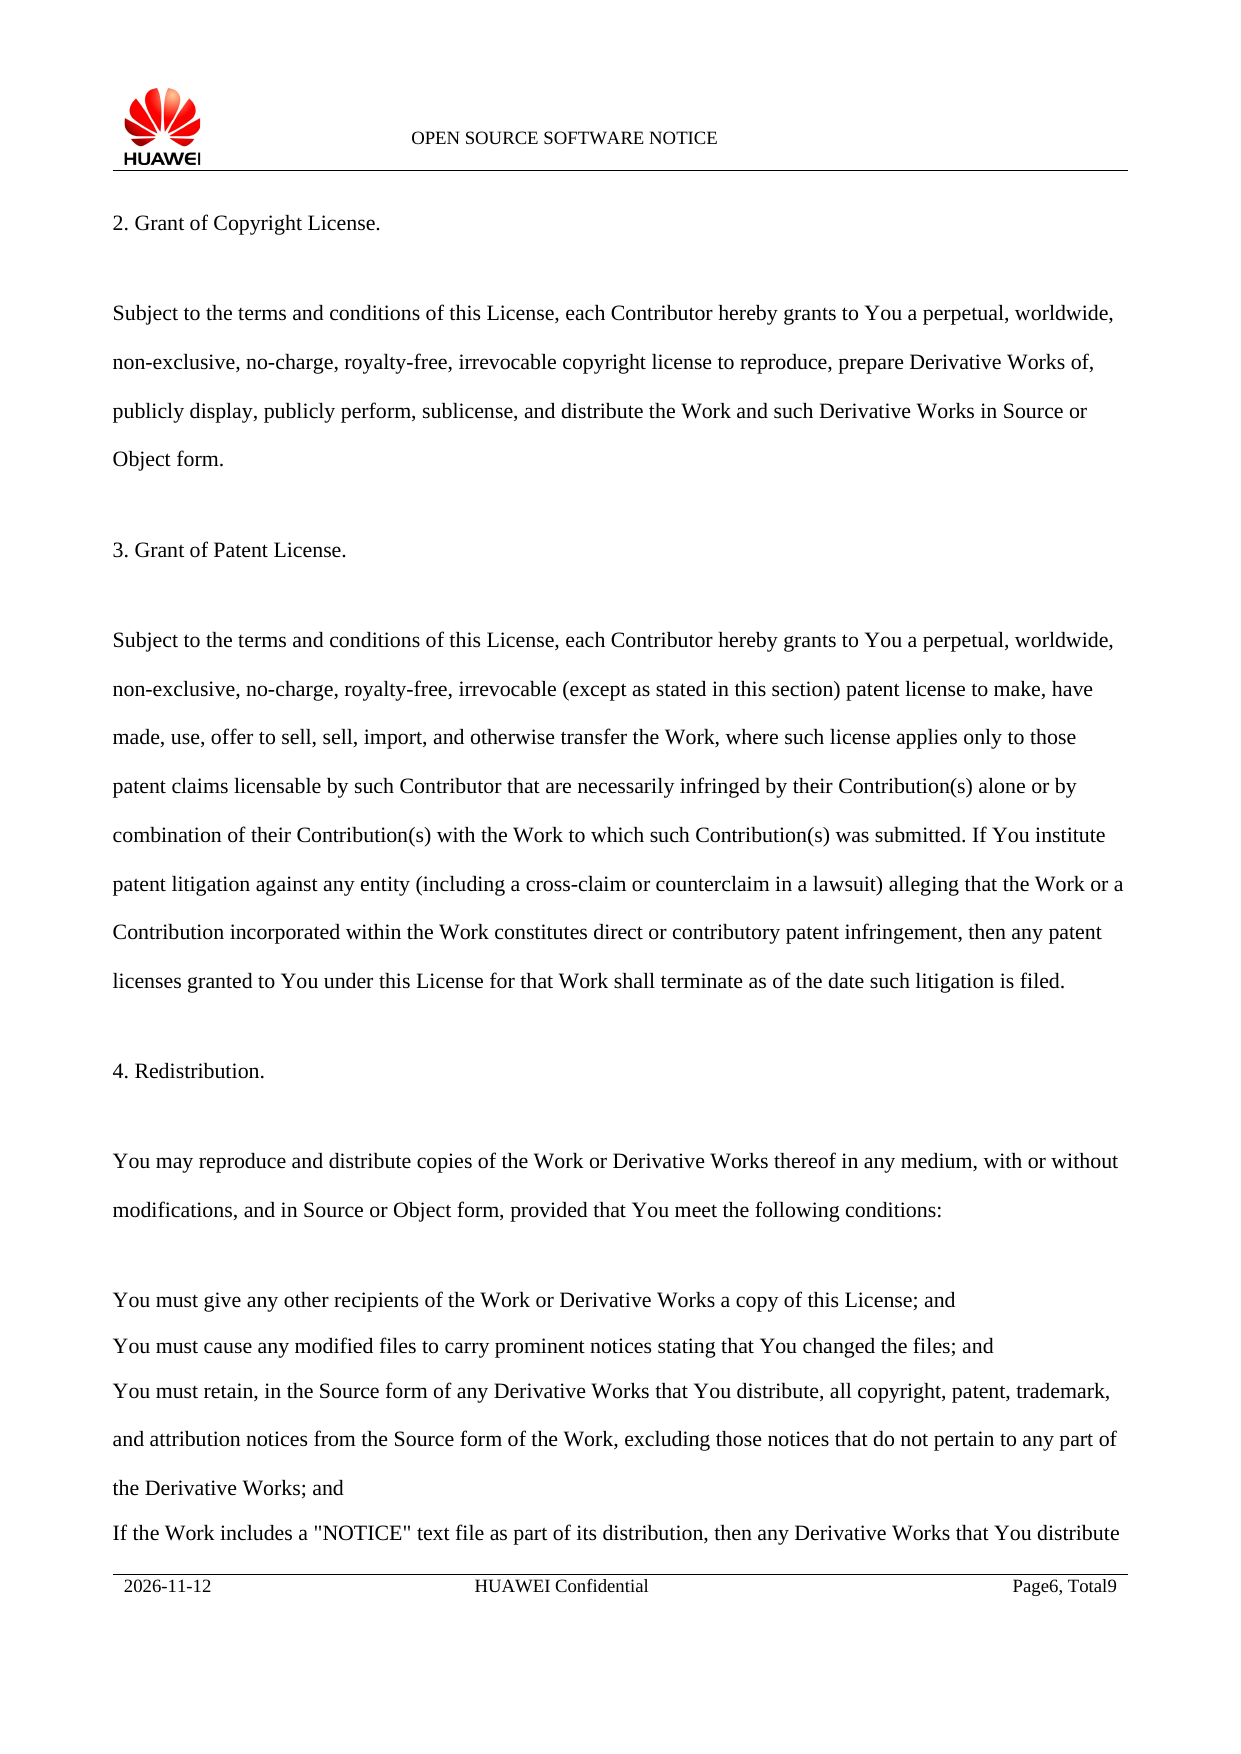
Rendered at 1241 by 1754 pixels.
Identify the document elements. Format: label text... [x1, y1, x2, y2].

text You must cause any modified files to carry prominent notices stating that You changed the files; and [112, 1329, 1128, 1361]
text 2. Grant of Copyright License. [112, 206, 1128, 239]
text You may reproduce and distribute copies of the Work or Derivative Works thereof in any medium, with or without modifications, and in Source or Object form, provided that You meet the following conditions: [112, 1145, 1128, 1226]
text You must give any other recipients of the Work or Derivative Works a copy of this License; and [112, 1284, 1128, 1316]
text Subject to the terms and conditions of this License, each Contributor hereby grants to You a perpetual, worldwide, non-exclusive, no-charge, royalty-free, irrevocable (except as stated in this section) patent license to make, have made, use, offer to sell, sell, import, and otherwise transfer the Work, where such license applies only to those patent claims licensable by such Contributor that are necessarily infringed by their Contribution(s) alone or by combination of their Contribution(s) with the Work to which such Contribution(s) was submitted. If You institute patent litigation against any entity (including a cross-claim or counterclaim in a lawsuit) alleging that the Work or a Contribution incorporated within the Work constitutes direct or contributory patent infringement, then any patent licenses granted to You under this License for that Work shall terminate as of the date such litigation is filed. [112, 623, 1128, 997]
text You must retain, in the Source form of any Derivative Works that You distribute, all copyright, patent, trademark, and attribution notices from the Source form of the Work, excluding those notices that do not pertain to any part of the Derivative Works; and [112, 1374, 1128, 1504]
text 3. Grant of Patent License. [112, 533, 1128, 566]
picture [124, 88, 201, 165]
text 4. Redistribution. [112, 1055, 1128, 1087]
text Subject to the terms and conditions of this License, each Contributor hereby grants to You a perpetual, worldwide, non-exclusive, no-charge, royalty-free, irrevocable copyright license to reproduce, prepare Derivative Works of, publicly display, publicly perform, sublicense, and distribute the Work and such Derivative Works in Source or Object form. [112, 297, 1128, 475]
